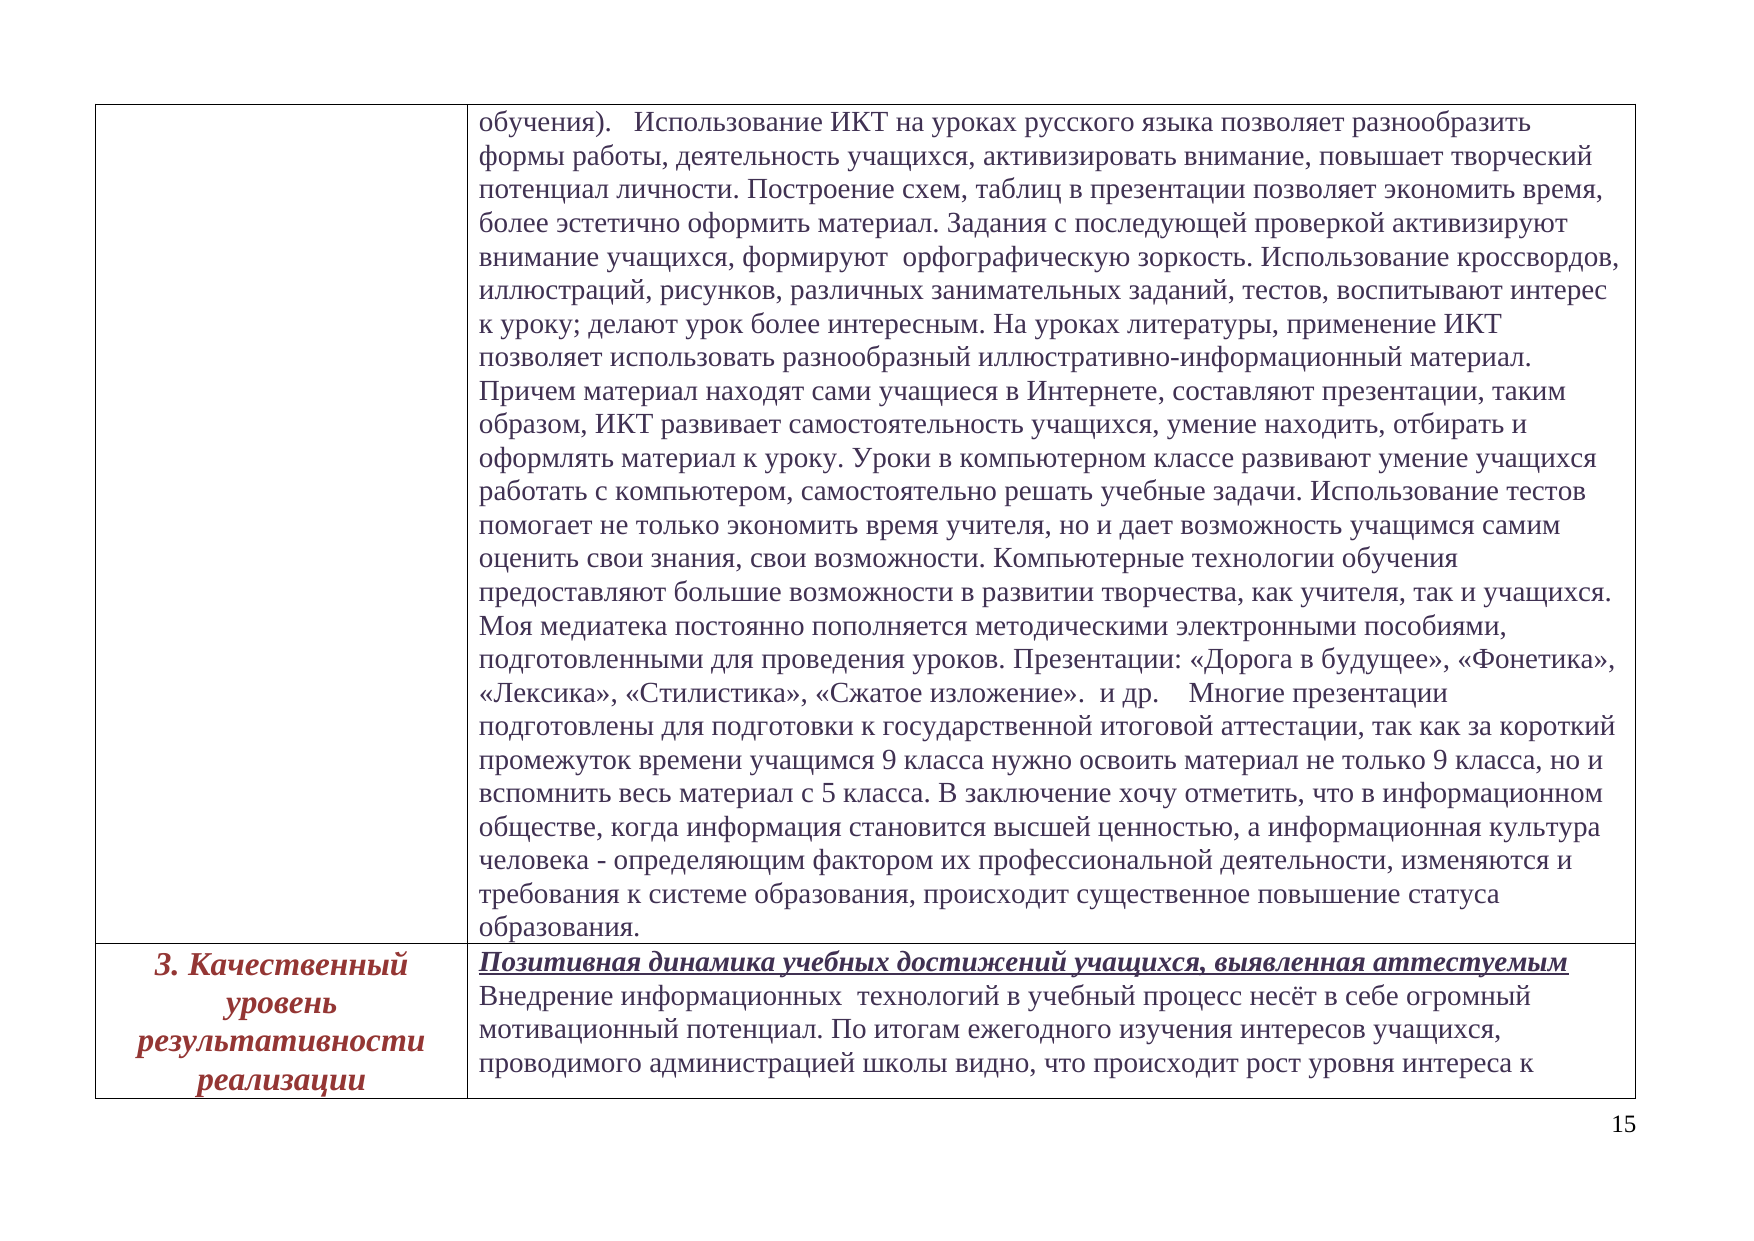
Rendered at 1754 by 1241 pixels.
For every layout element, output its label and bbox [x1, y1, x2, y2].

table_cell [468, 944, 1635, 1097]
table_cell [96, 105, 467, 943]
table_cell [96, 944, 467, 1097]
table_cell [468, 105, 1635, 943]
